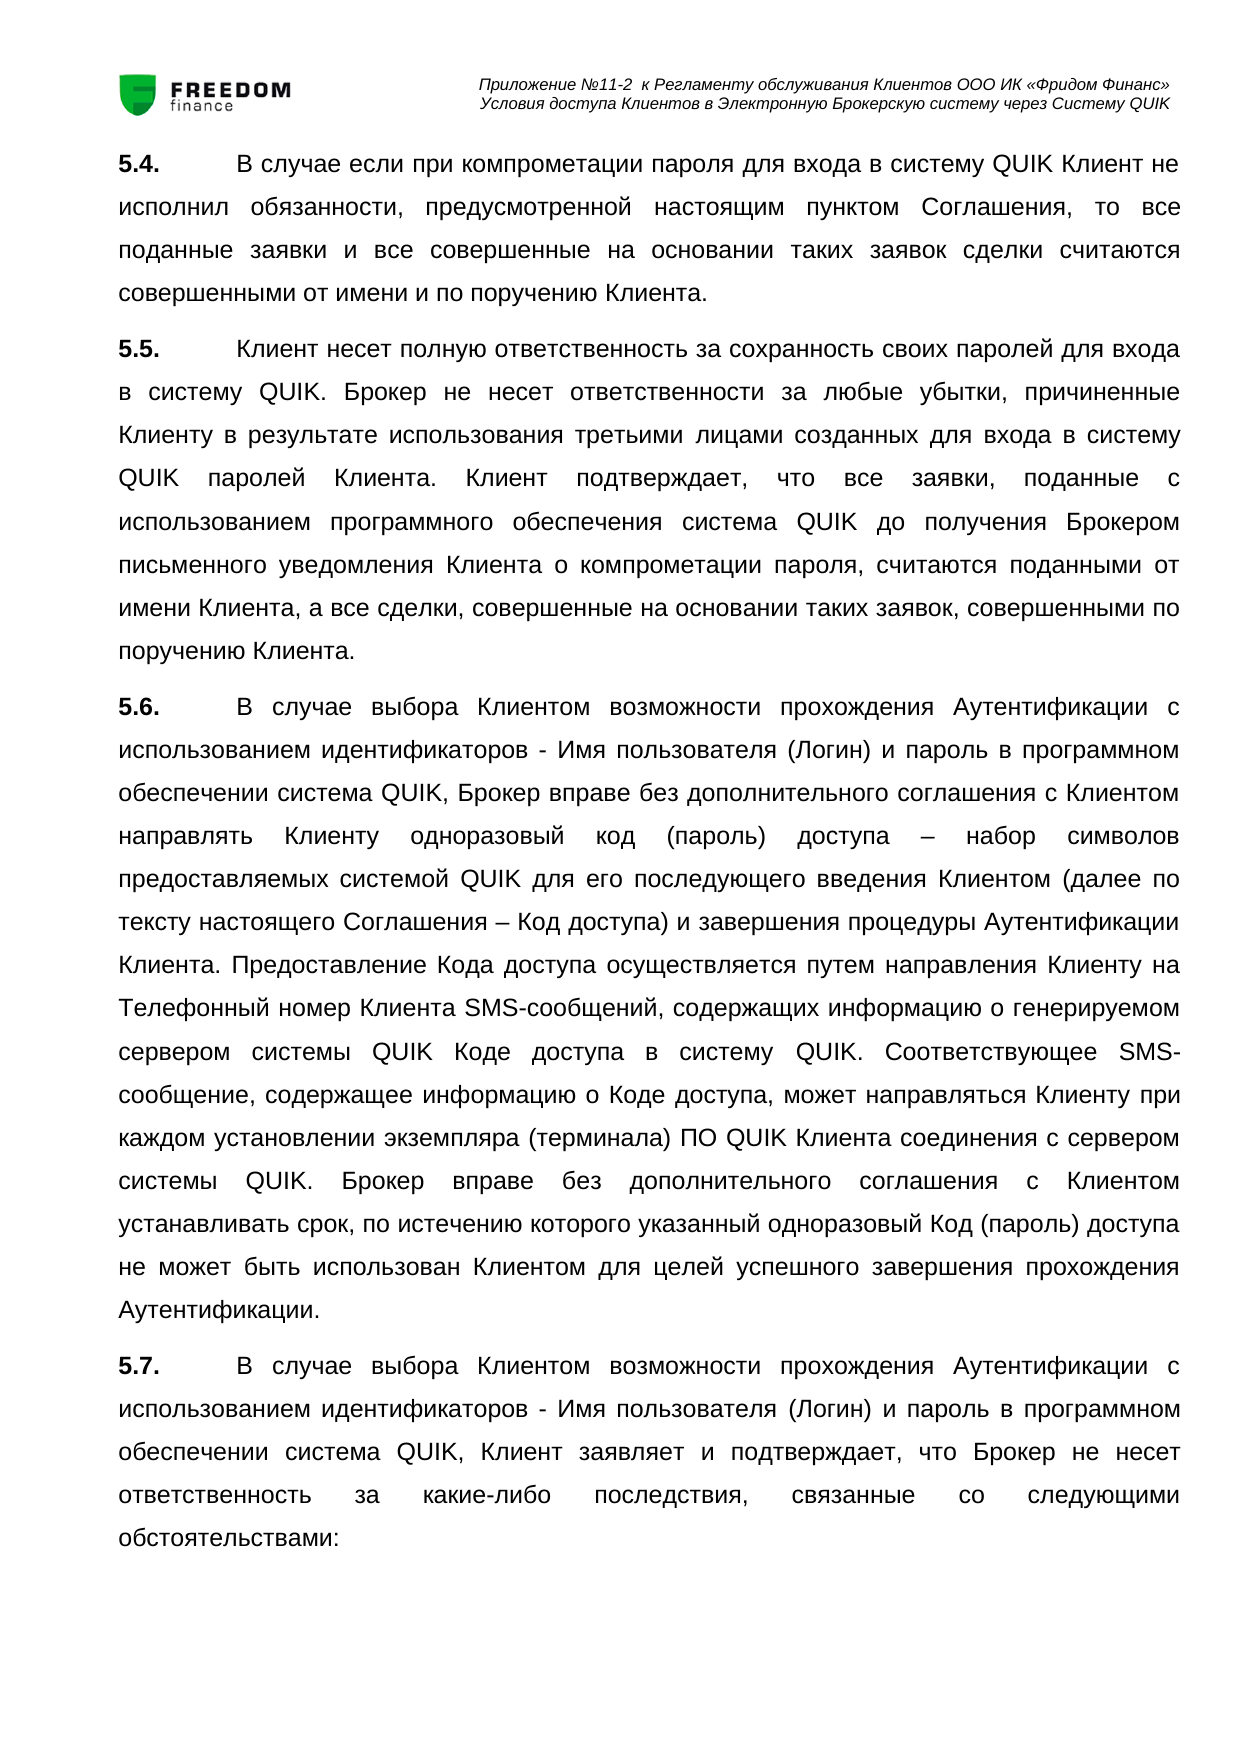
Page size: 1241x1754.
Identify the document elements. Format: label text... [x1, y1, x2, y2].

list В случае выбора Клиентом возможности прохождения Аутентификации с использованием идентификаторов - Имя пользователя (Логин) и пароль в программном обеспечении система QUIK, Клиент заявляет и подтверждает, что Брокер не несет ответственность за какие-либо последствия, связанные со следующими обстоятельствами: [118, 1351, 1181, 1552]
list Клиент несет полную ответственность за сохранность своих паролей для входа в систему QUIK. Брокер не несет ответственности за любые убытки, причиненные Клиенту в результате использования третьими лицами созданных для входа в систему QUIK паролей Клиента. Клиент подтверждает, что все заявки, поданные с использованием программного обеспечения система QUIK до получения Брокером письменного уведомления Клиента о компрометации пароля, считаются поданными от имени Клиента, а все сделки, совершенные на основании таких заявок, совершенными по поручению Клиента. [118, 334, 1181, 665]
picture [118, 74, 294, 116]
list В случае выбора Клиентом возможности прохождения Аутентификации с использованием идентификаторов - Имя пользователя (Логин) и пароль в программном обеспечении система QUIK, Брокер вправе без дополнительного соглашения с Клиентом направлять Клиенту одноразовый код (пароль) доступа – набор символов предоставляемых системой QUIK для его последующего введения Клиентом (далее по тексту настоящего Соглашения – Код доступа) и завершения процедуры Аутентификации Клиента. Предоставление Кода доступа осуществляется путем направления Клиенту на Телефонный номер Клиента SMS-сообщений, содержащих информацию о генерируемом сервером системы QUIK Коде доступа в систему QUIK. Соответствующее SMS-сообщение, содержащее информацию о Коде доступа, может направляться Клиенту при каждом установлении экземпляра (терминала) ПО QUIK Клиента соединения с сервером системы QUIK. Брокер вправе без дополнительного соглашения с Клиентом устанавливать срок, по истечению которого указанный одноразовый Код (пароль) доступа не может быть использован Клиентом для целей успешного завершения прохождения Аутентификации. [118, 692, 1181, 1324]
list В случае если при компрометации пароля для входа в систему QUIK Клиент не исполнил обязанности, предусмотренной настоящим пунктом Соглашения, то все поданные заявки и все совершенные на основании таких заявок сделки считаются совершенными от имени и по поручению Клиента. [118, 149, 1181, 307]
